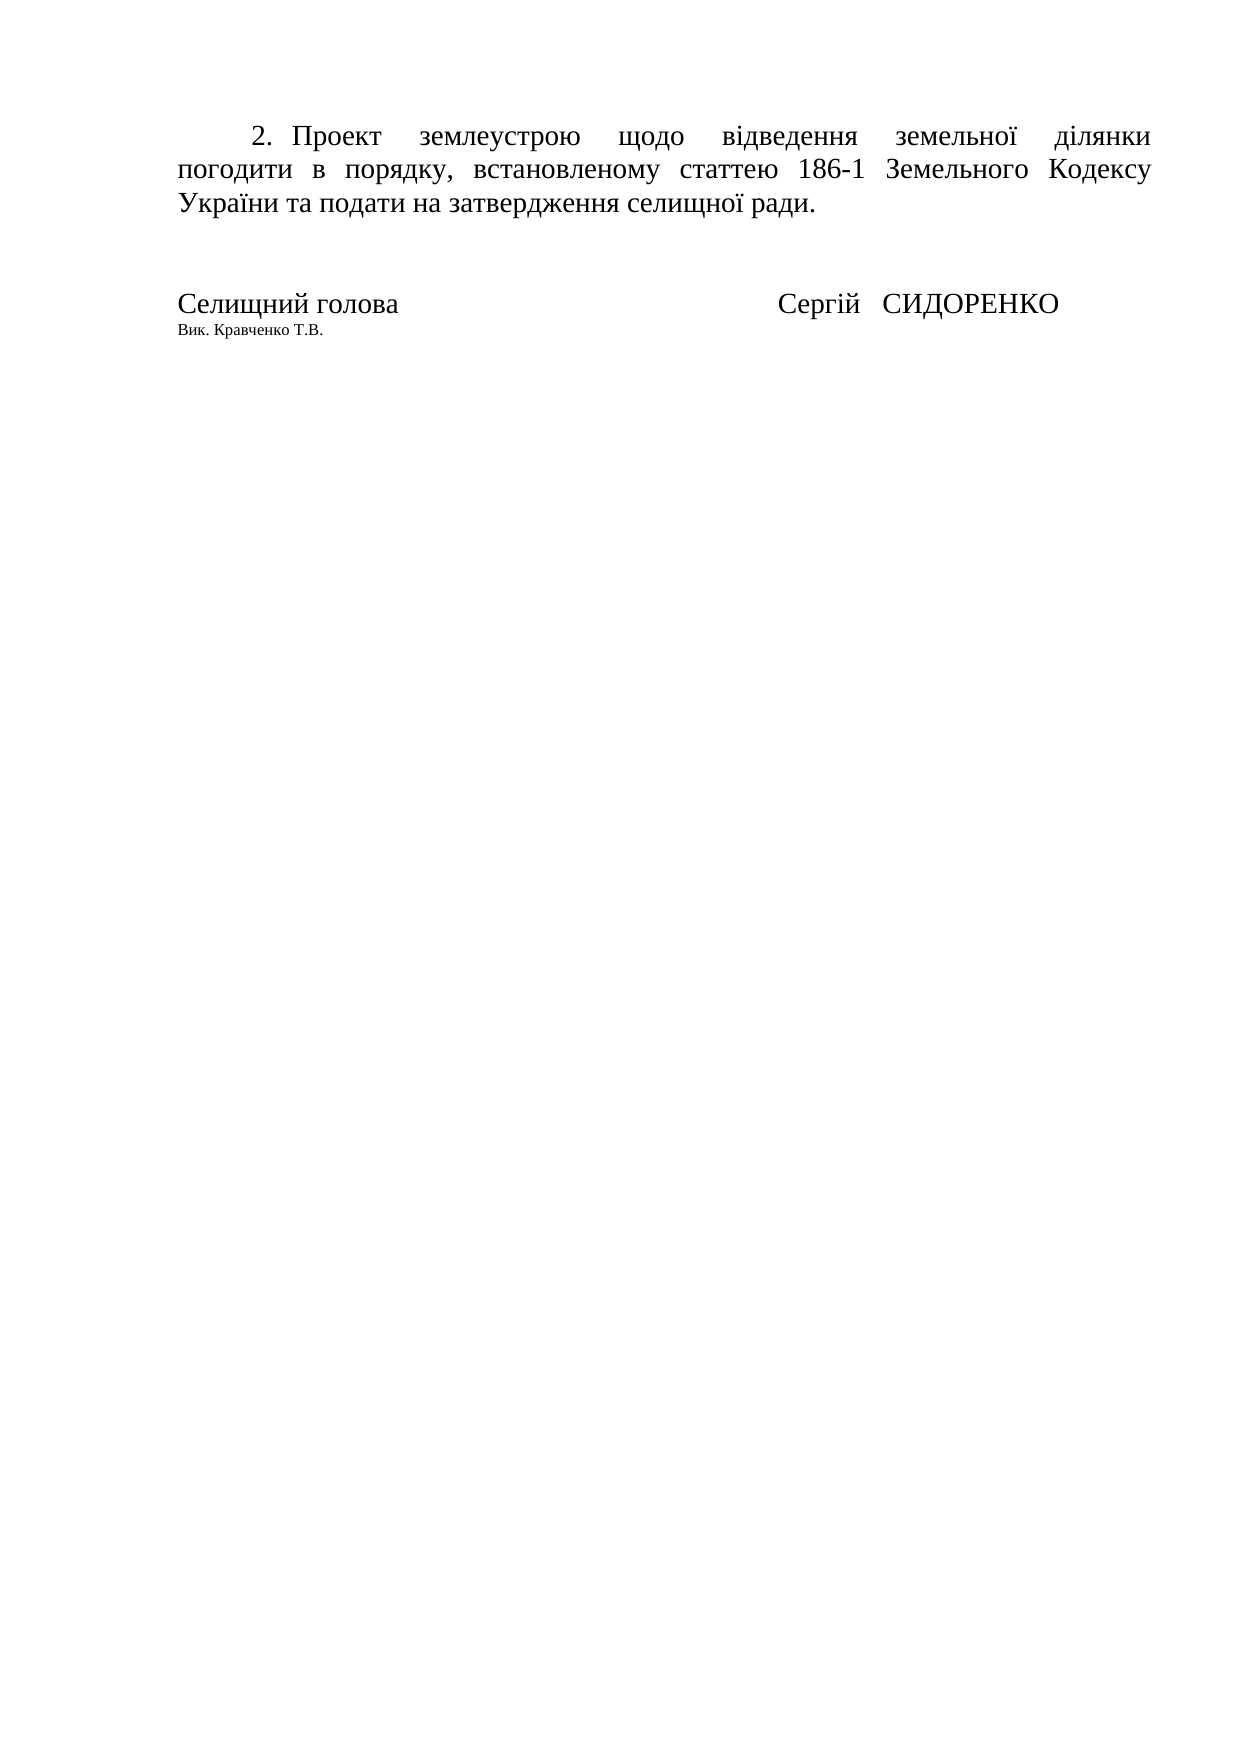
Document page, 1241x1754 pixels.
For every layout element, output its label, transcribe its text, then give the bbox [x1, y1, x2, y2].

text Селищний голова Сергій СИДОРЕНКО [177, 286, 1152, 319]
text 2. Проект землеустрою щодо відведення земельної ділянки погодити в порядку, встановленому статтею 186-1 Земельного Кодексу України та подати на затвердження селищної ради. [177, 118, 1152, 219]
text Вик. Кравченко Т.В. [177, 319, 1152, 338]
